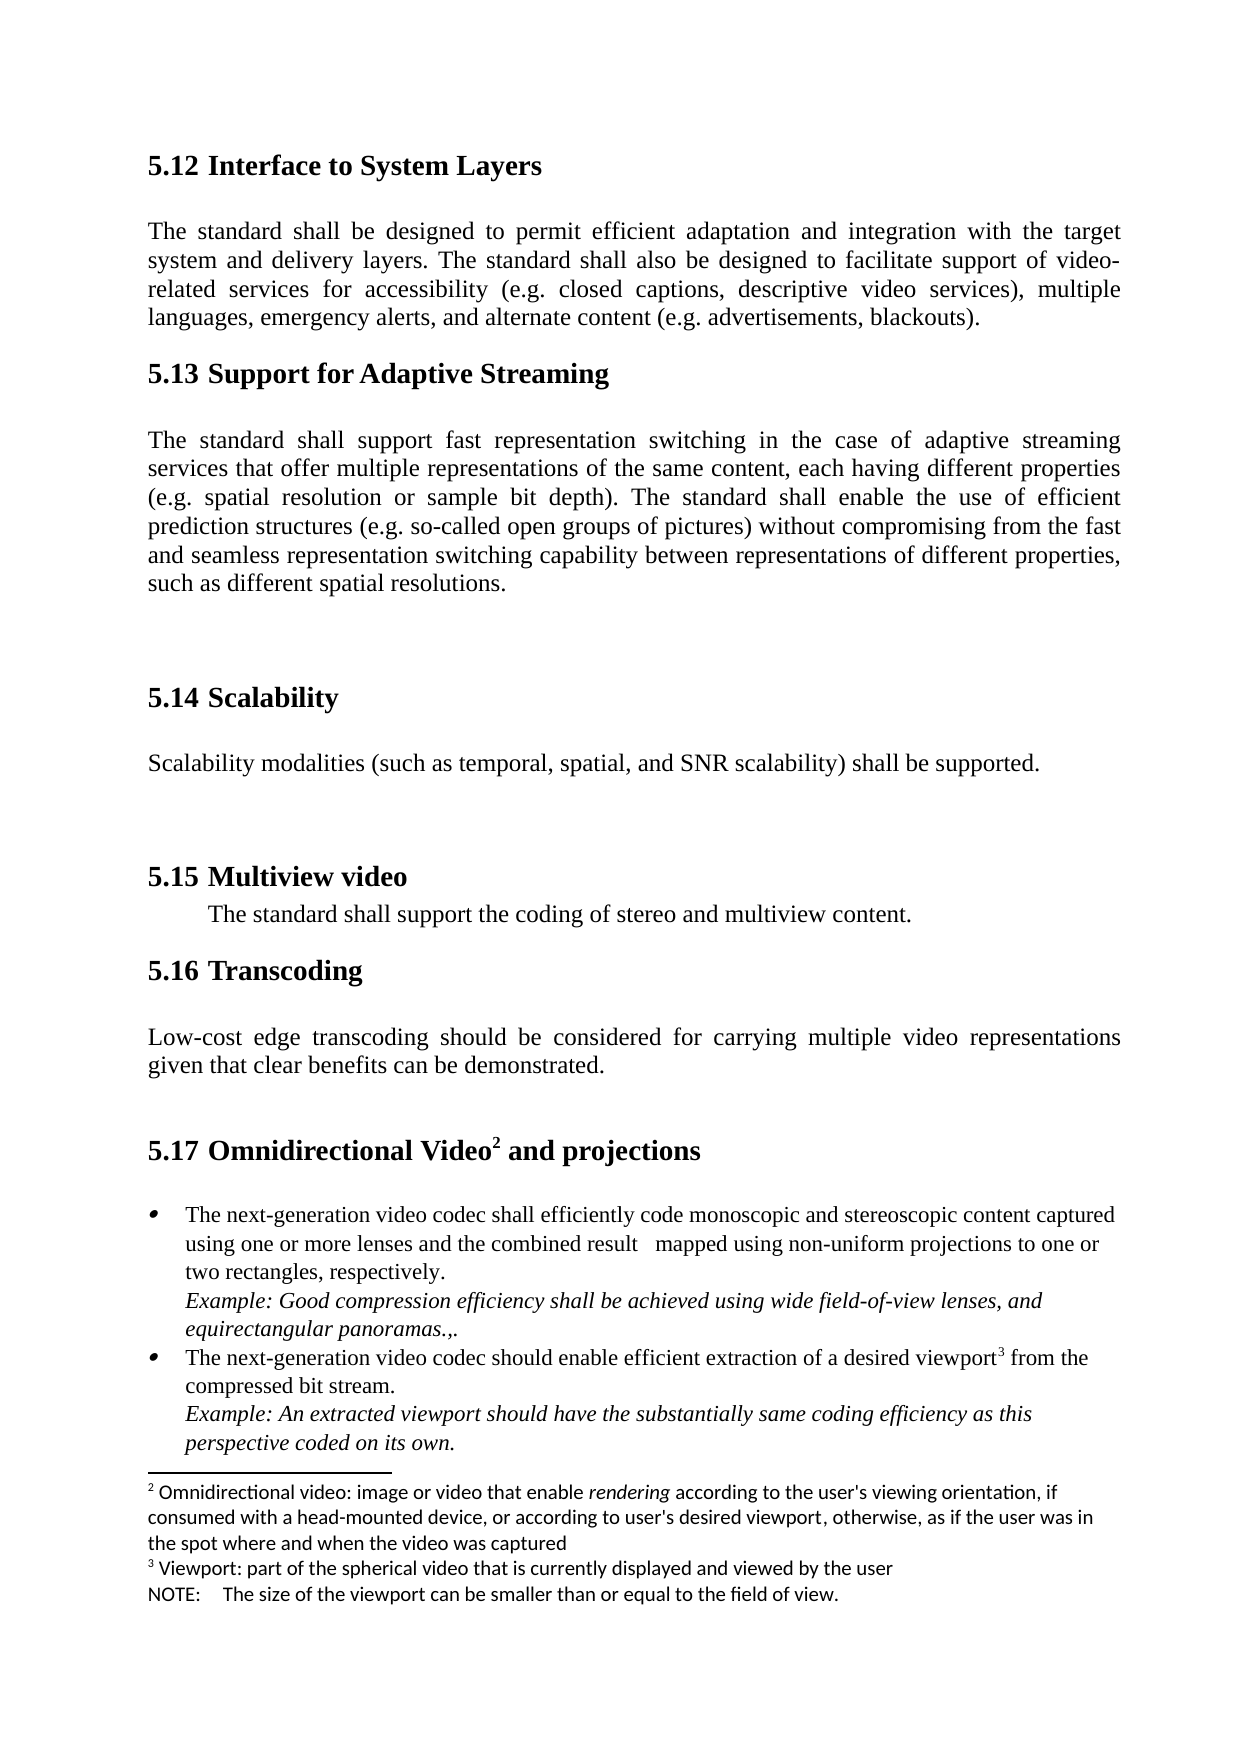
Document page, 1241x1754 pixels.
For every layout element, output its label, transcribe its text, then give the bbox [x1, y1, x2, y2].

subtitle Scalability [148, 680, 1122, 713]
text The standard shall support fast representation switching in the case of adaptive streaming services that offer multiple representations of the same content, each having different properties (e.g. spatial resolution or sample bit depth). The standard shall enable the use of efficient prediction structures (e.g. so-called open groups of pictures) without compromising from the fast and seamless representation switching capability between representations of different properties, such as different spatial resolutions. [148, 425, 1122, 597]
text The standard shall support the coding of stereo and multiview content. [208, 899, 1122, 928]
list The next-generation video codec shall efficiently code monoscopic and stereoscopic content captured using one or more lenses and the combined result mapped using non-uniform projections to one or two rectangles, respectively. Example: Good compression efficiency shall be achieved using wide field-of-view lenses, and equirectangular panoramas.,. [148, 1201, 1122, 1342]
list The next-generation video codec should enable efficient extraction of a desired viewport from the compressed bit stream. Example: An extracted viewport should have the substantially same coding efficiency as this perspective coded on its own. [148, 1344, 1122, 1455]
text Scalability modalities (such as temporal, spatial, and SNR scalability) shall be supported. [148, 748, 1122, 777]
text The standard shall be designed to permit efficient adaptation and integration with the target system and delivery layers. The standard shall also be designed to facilitate support of video-related services for accessibility (e.g. closed captions, descriptive video services), multiple languages, emergency alerts, and alternate content (e.g. advertisements, blackouts). [148, 216, 1122, 331]
subtitle Multiview video [148, 859, 1122, 893]
subtitle Support for Adaptive Streaming [148, 356, 1122, 390]
text Low-cost edge transcoding should be considered for carrying multiple video representations given that clear benefits can be demonstrated. [148, 1022, 1122, 1079]
subtitle Transcoding [148, 953, 1122, 987]
subtitle Interface to System Layers [148, 148, 1122, 181]
subtitle Omnidirectional Video and projections [148, 1133, 1122, 1166]
